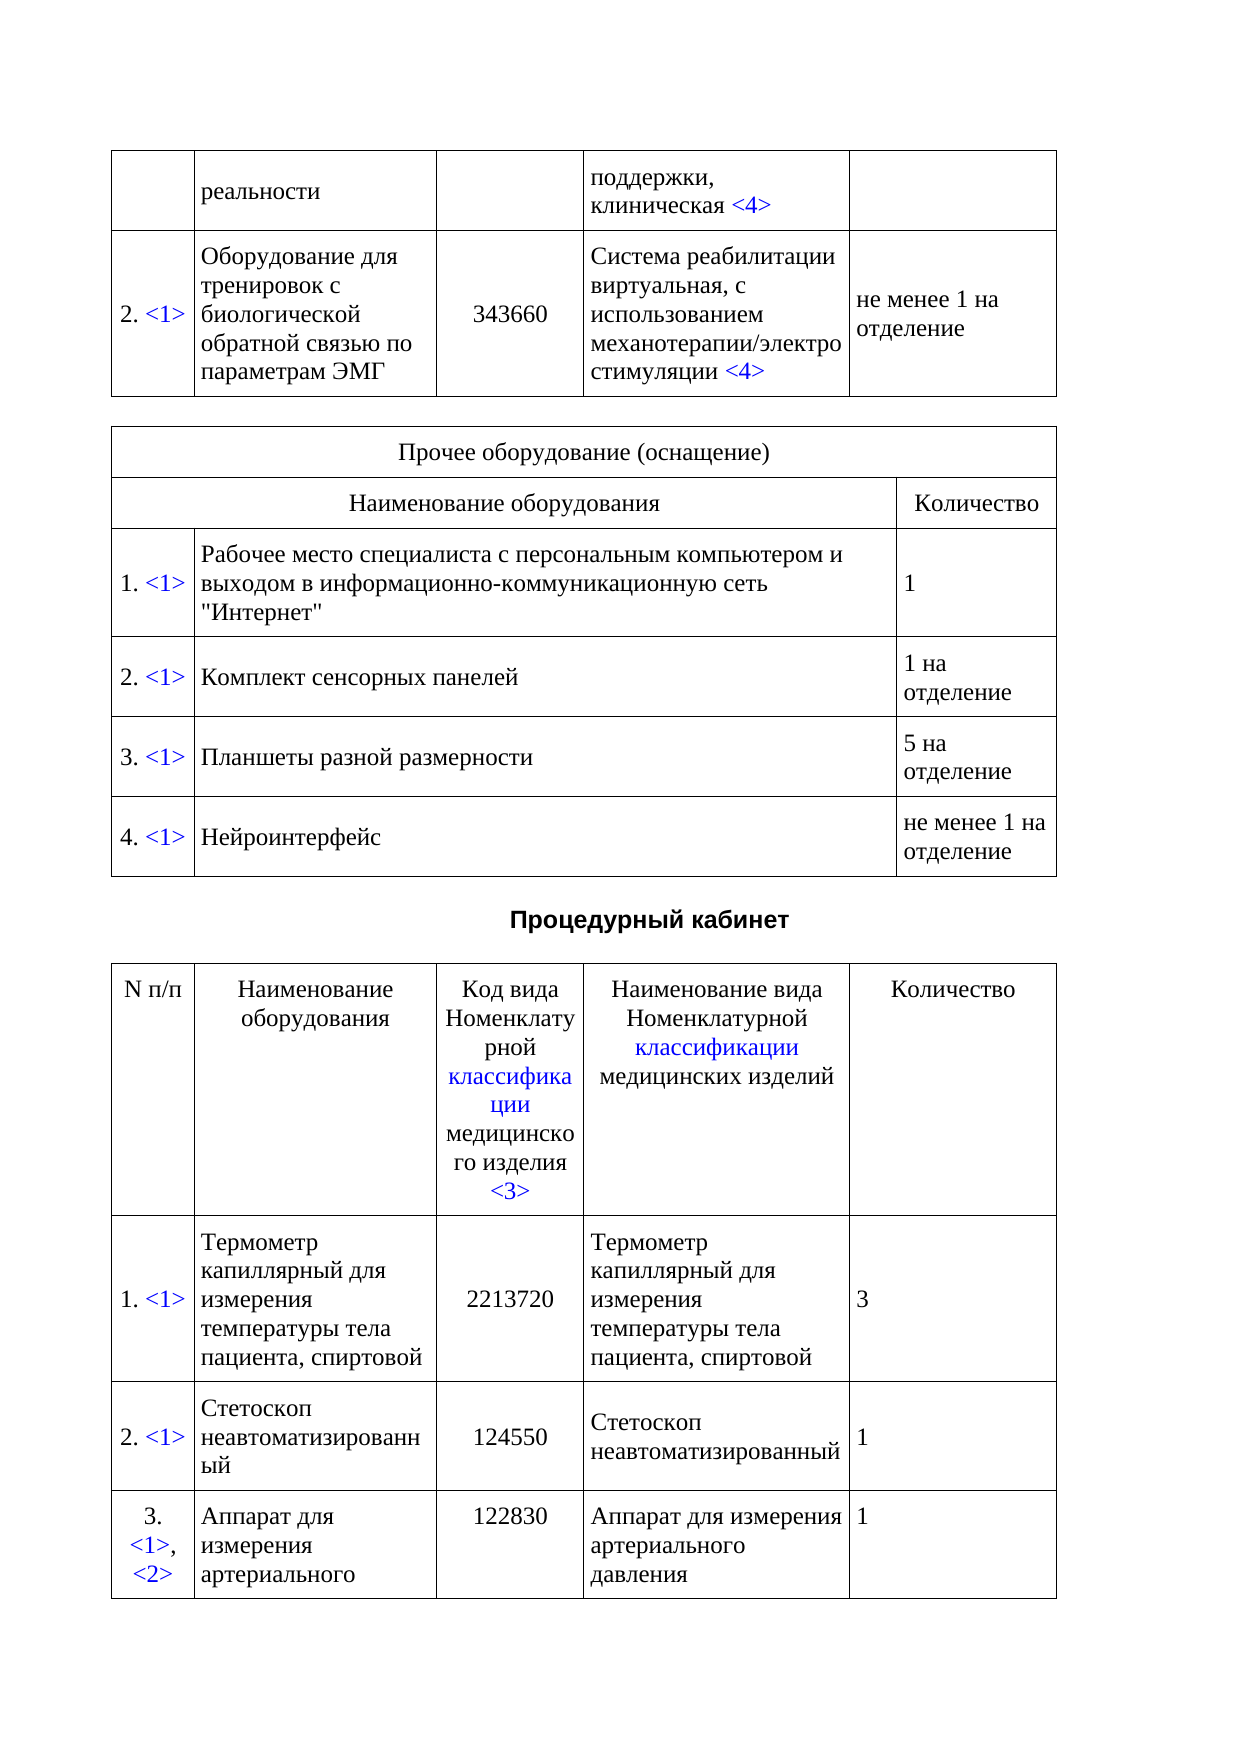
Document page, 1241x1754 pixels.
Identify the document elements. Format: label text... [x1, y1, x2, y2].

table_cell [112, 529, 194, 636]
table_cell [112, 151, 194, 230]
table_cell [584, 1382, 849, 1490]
title Процедурный кабинет [118, 905, 1181, 934]
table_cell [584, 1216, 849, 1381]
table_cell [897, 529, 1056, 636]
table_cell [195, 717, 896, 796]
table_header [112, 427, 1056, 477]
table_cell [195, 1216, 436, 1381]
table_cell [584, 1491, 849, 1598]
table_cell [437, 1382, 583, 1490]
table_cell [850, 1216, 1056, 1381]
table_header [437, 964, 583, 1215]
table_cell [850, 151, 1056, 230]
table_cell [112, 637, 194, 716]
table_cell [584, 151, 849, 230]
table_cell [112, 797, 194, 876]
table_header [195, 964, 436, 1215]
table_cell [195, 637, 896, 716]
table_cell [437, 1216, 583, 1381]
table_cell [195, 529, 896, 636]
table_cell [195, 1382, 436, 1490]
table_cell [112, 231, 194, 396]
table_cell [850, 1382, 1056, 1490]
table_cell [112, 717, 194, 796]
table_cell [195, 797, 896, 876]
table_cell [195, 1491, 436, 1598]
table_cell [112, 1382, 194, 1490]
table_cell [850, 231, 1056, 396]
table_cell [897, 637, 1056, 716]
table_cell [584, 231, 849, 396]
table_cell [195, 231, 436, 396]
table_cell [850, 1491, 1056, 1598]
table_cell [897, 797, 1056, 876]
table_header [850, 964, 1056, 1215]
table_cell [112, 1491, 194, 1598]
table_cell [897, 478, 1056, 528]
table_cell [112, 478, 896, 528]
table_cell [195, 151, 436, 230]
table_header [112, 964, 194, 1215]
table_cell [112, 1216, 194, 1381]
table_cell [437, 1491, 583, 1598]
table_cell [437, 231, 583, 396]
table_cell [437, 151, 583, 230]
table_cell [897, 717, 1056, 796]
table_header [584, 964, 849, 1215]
